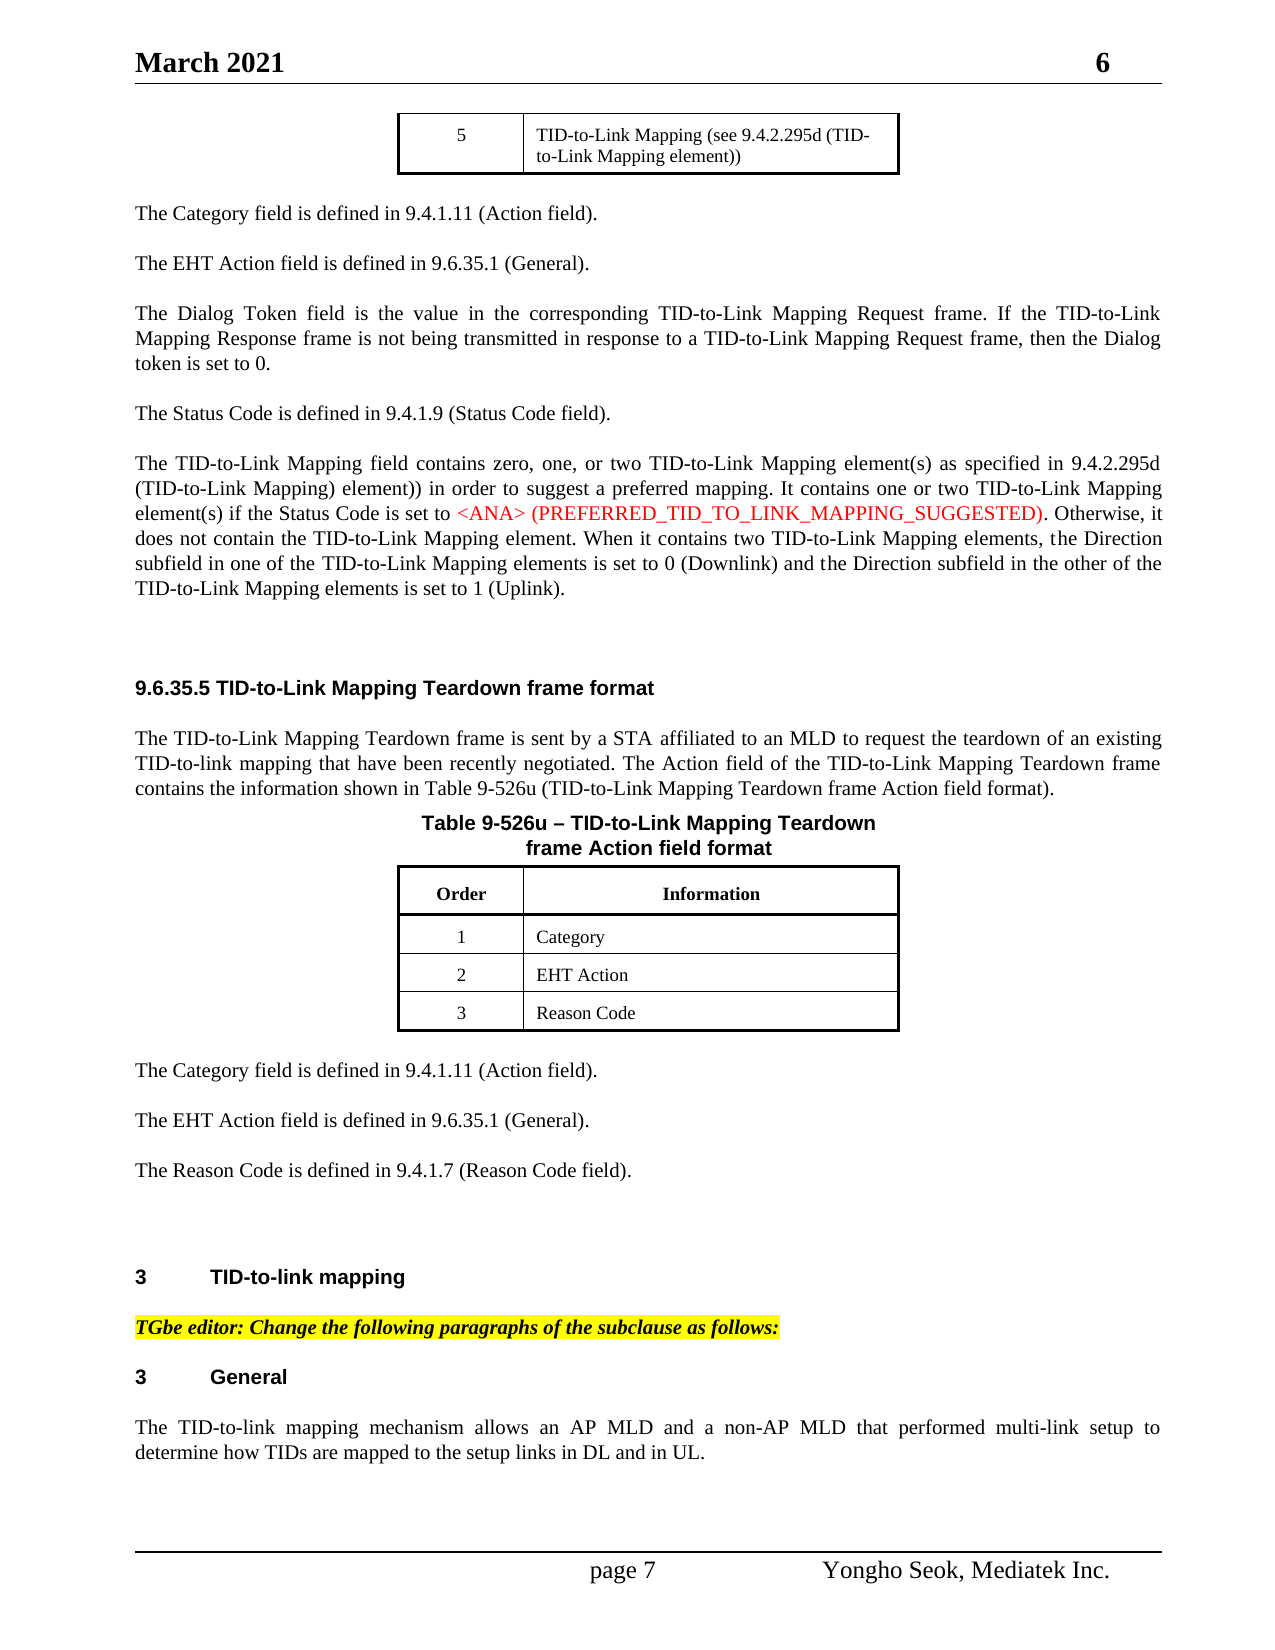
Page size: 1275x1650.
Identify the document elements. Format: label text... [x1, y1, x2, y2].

list General [135, 1364, 1162, 1389]
table_cell Reason Code [524, 992, 897, 1029]
table_cell Category [524, 916, 897, 953]
text The EHT Action field is defined in 9.6.35.1 (General). [135, 1107, 1162, 1132]
text The EHT Action field is defined in 9.6.35.1 (General). [135, 249, 1162, 274]
table_cell 5 [400, 114, 523, 172]
text The Reason Code is defined in 9.4.1.7 (Reason Code field). [135, 1157, 1162, 1182]
table_cell Order [400, 868, 523, 913]
text The TID-to-Link Mapping Teardown frame is sent by a STA affiliated to an MLD to request the teardown of an existing TID-to-link mapping that have been recently negotiated. The Action field of the TID-to-Link Mapping Teardown frame contains the information shown in Table 9-526u (TID-to-Link Mapping Teardown frame Action field format). [135, 724, 1162, 799]
text TGbe editor: Change the following paragraphs of the subclause as follows: [135, 1314, 1162, 1339]
text The Category field is defined in 9.4.1.11 (Action field). [135, 199, 1162, 224]
table_cell 2 [400, 954, 523, 991]
text The TID-to-Link Mapping field contains zero, one, or two TID-to-Link Mapping element(s) as specified in 9.4.2.295d (TID-to-Link Mapping) element)) in order to suggest a preferred mapping. It contains one or two TID-to-Link Mapping element(s) if the Status Code is set to <ANA> (PREFERRED_TID_TO_LINK_MAPPING_SUGGESTED). Otherwise, it does not contain the TID-to-Link Mapping element. When it contains two TID-to-Link Mapping elements, the Direction subfield in one of the TID-to-Link Mapping elements is set to 0 (Downlink) and the Direction subfield in the other of the TID-to-Link Mapping elements is set to 1 (Uplink). [135, 449, 1162, 599]
list TID-to-link mapping [135, 1264, 1162, 1289]
text 9.6.35.5 TID-to-Link Mapping Teardown frame format [135, 674, 1162, 699]
table_cell EHT Action [524, 954, 897, 991]
text The Category field is defined in 9.4.1.11 (Action field). [135, 1057, 1162, 1082]
table_cell Information [524, 868, 897, 913]
text The Dialog Token field is the value in the corresponding TID-to-Link Mapping Request frame. If the TID-to-Link Mapping Response frame is not being transmitted in response to a TID-to-Link Mapping Request frame, then the Dialog token is set to 0. [135, 299, 1162, 374]
table_header Table 9-526u – TID-to-Link Mapping Teardown frame Action field format [399, 800, 899, 865]
table_cell 1 [400, 916, 523, 953]
table_cell 3 [400, 992, 523, 1029]
text The Status Code is defined in 9.4.1.9 (Status Code field). [135, 399, 1162, 424]
text The TID-to-link mapping mechanism allows an AP MLD and a non-AP MLD that performed multi-link setup to determine how TIDs are mapped to the setup links in DL and in UL. [135, 1414, 1162, 1464]
table_cell TID-to-Link Mapping (see 9.4.2.295d (TID-to-Link Mapping element)) [524, 114, 897, 172]
